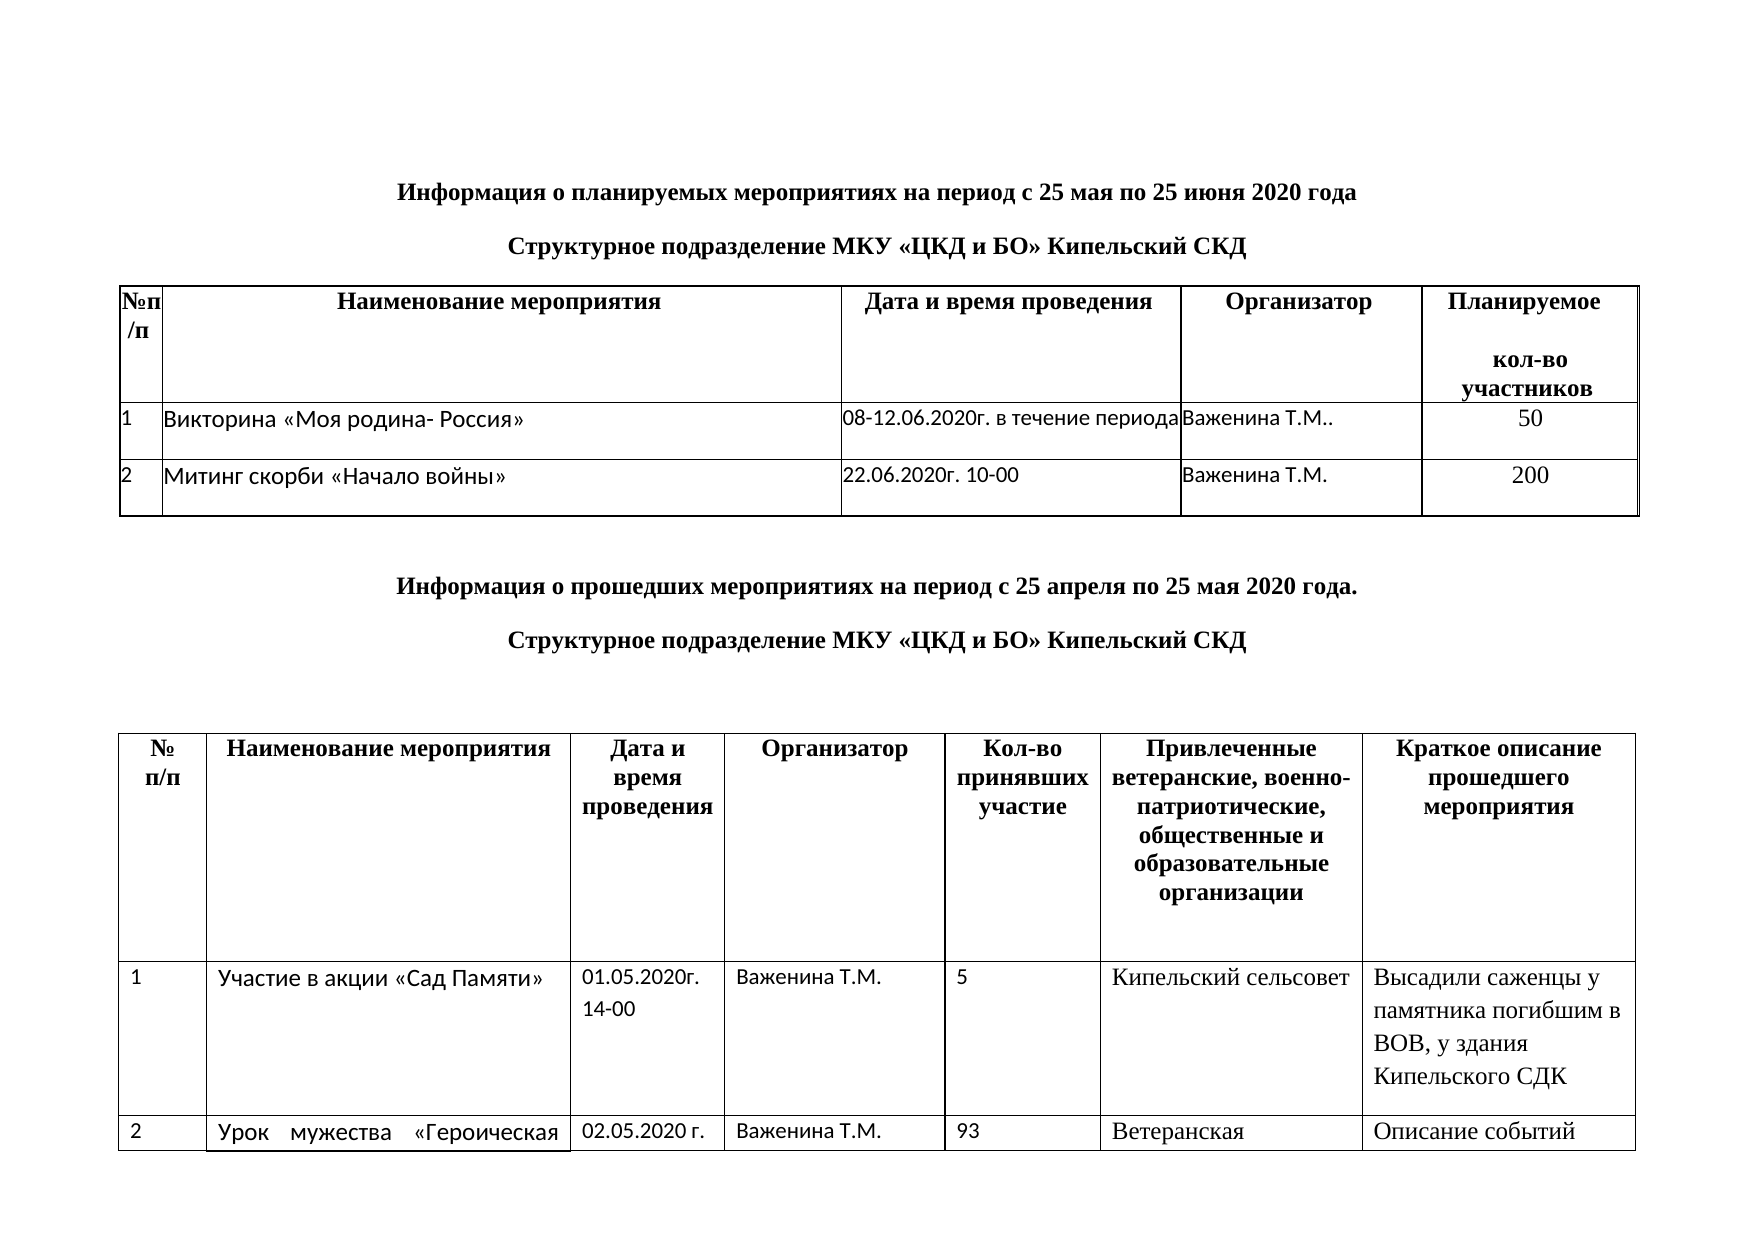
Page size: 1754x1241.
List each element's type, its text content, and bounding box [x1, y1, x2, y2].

table_cell 01.05.2020г. 14-00 [571, 962, 724, 1114]
text Структурное подразделение МКУ «ЦКД и БО» Кипельский СКД [118, 625, 1636, 653]
table_cell 2 [119, 1116, 206, 1150]
table_cell Важенина Т.М. [725, 962, 944, 1114]
table_cell Митинг скорби «Начало войны» [163, 460, 841, 515]
table_cell 50 [1423, 403, 1637, 459]
table_header Планируемое кол-во участников [1423, 287, 1637, 402]
text Структурное подразделение МКУ «ЦКД и БО» Кипельский СКД [118, 231, 1636, 260]
table_cell 1 [121, 403, 162, 459]
table_cell 93 [946, 1116, 1100, 1150]
table_cell Важенина Т.М.. [1182, 403, 1421, 459]
text Информация о прошедших мероприятиях на период с 25 апреля по 25 мая 2020 года. [118, 571, 1636, 599]
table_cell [1101, 1116, 1362, 1150]
table_header Наименование мероприятия [163, 287, 841, 402]
table_header Привлеченные ветеранские, военно-патриотические, общественные и образовательные организации [1101, 734, 1362, 961]
table_cell Важенина Т.М. [1182, 460, 1421, 515]
table_cell Важенина Т.М. [725, 1116, 944, 1150]
table_header Наименование мероприятия [207, 734, 570, 961]
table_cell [207, 1116, 570, 1150]
table_cell 200 [1423, 460, 1637, 515]
table_header Дата и время проведения [571, 734, 724, 961]
table_cell 22.06.2020г. 10-00 [842, 460, 1180, 515]
text Информация о планируемых мероприятиях на период с 25 мая по 25 июня 2020 года [118, 177, 1636, 206]
table_cell 2 [121, 460, 162, 515]
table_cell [1363, 1116, 1635, 1150]
table_cell Викторина «Моя родина- Россия» [163, 403, 841, 459]
table_cell 08-12.06.2020г. в течение периода [842, 403, 1180, 459]
table_cell Кипельский сельсовет [1101, 962, 1362, 1114]
table_cell Участие в акции «Сад Памяти» [207, 962, 570, 1114]
table_cell 02.05.2020 г. 11-00 [571, 1116, 724, 1150]
table_header Краткое описание прошедшего мероприятия [1363, 734, 1635, 961]
table_header №п/п [121, 287, 162, 402]
table_cell Высадили саженцы у памятника погибшим в ВОВ, у здания Кипельского СДК [1363, 962, 1635, 1114]
table_cell 1 [119, 962, 206, 1114]
table_header Дата и время проведения [842, 287, 1180, 402]
table_header Кол-во принявших участие [946, 734, 1100, 961]
table_header Организатор [725, 734, 944, 961]
table_header Организатор [1182, 287, 1421, 402]
table_cell 5 [946, 962, 1100, 1114]
table_header № п/п [119, 734, 206, 961]
